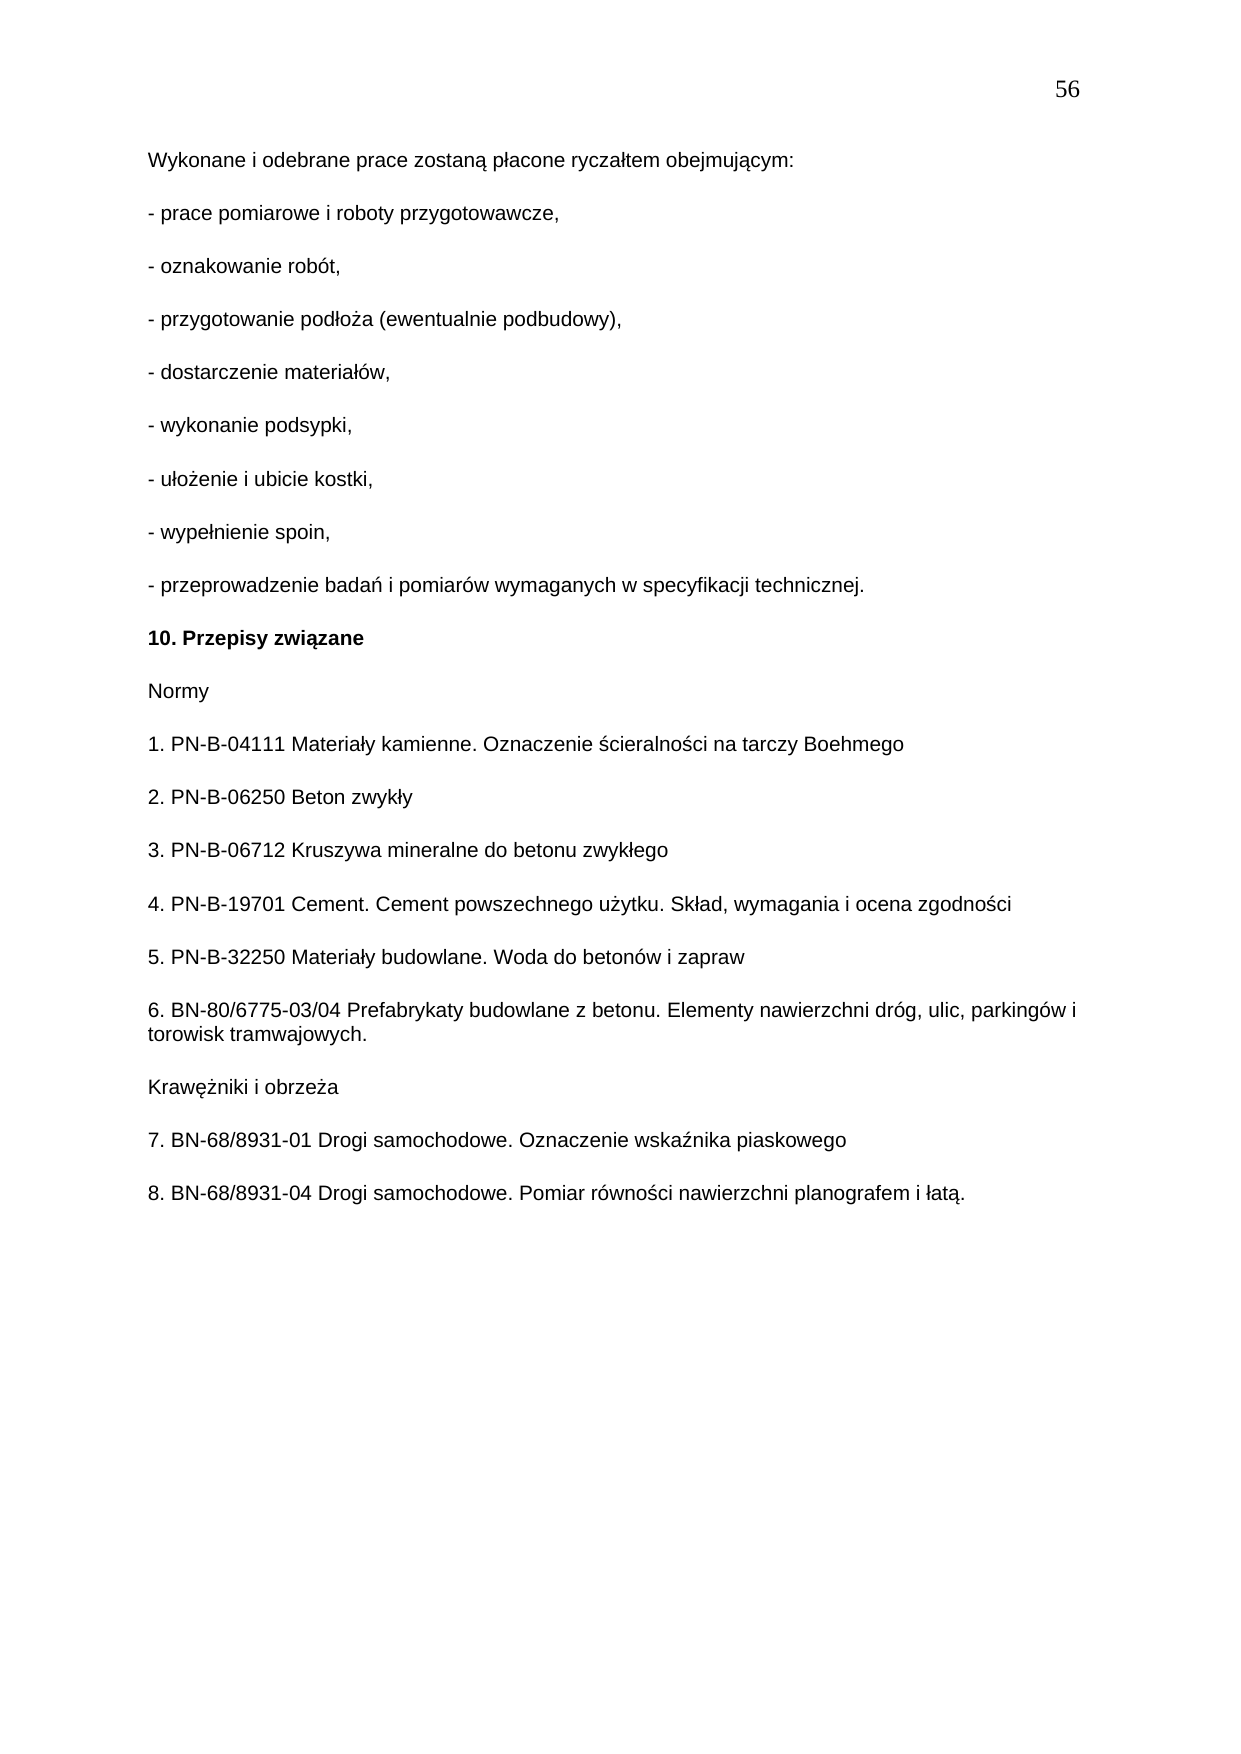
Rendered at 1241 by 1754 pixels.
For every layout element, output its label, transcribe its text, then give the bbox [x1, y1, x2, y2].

text Wykonane i odebrane prace zostaną płacone ryczałtem obejmującym: [148, 148, 1092, 172]
text - wypełnienie spoin, [148, 519, 1092, 543]
text 6. BN-80/6775-03/04 Prefabrykaty budowlane z betonu. Elementy nawierzchni dróg, ulic, parkingów i torowisk tramwajowych. [148, 998, 1092, 1046]
text - prace pomiarowe i roboty przygotowawcze, [148, 201, 1092, 225]
text 2. PN-B-06250 Beton zwykły [148, 785, 1092, 809]
text 3. PN-B-06712 Kruszywa mineralne do betonu zwykłego [148, 838, 1092, 862]
text - oznakowanie robót, [148, 254, 1092, 278]
text Normy [148, 679, 1092, 703]
text - wykonanie podsypki, [148, 413, 1092, 437]
text Krawężniki i obrzeża [148, 1075, 1092, 1099]
text - przygotowanie podłoża (ewentualnie podbudowy), [148, 307, 1092, 331]
text - dostarczenie materiałów, [148, 360, 1092, 384]
text 10. Przepisy związane [148, 626, 1092, 650]
text 5. PN-B-32250 Materiały budowlane. Woda do betonów i zapraw [148, 944, 1092, 968]
text - ułożenie i ubicie kostki, [148, 466, 1092, 490]
text - przeprowadzenie badań i pomiarów wymaganych w specyfikacji technicznej. [148, 573, 1092, 597]
text 8. BN-68/8931-04 Drogi samochodowe. Pomiar równości nawierzchni planografem i łatą. [148, 1181, 1092, 1205]
text 7. BN-68/8931-01 Drogi samochodowe. Oznaczenie wskaźnika piaskowego [148, 1128, 1092, 1152]
text 4. PN-B-19701 Cement. Cement powszechnego użytku. Skład, wymagania i ocena zgodności [148, 891, 1092, 915]
text 1. PN-B-04111 Materiały kamienne. Oznaczenie ścieralności na tarczy Boehmego [148, 732, 1092, 756]
